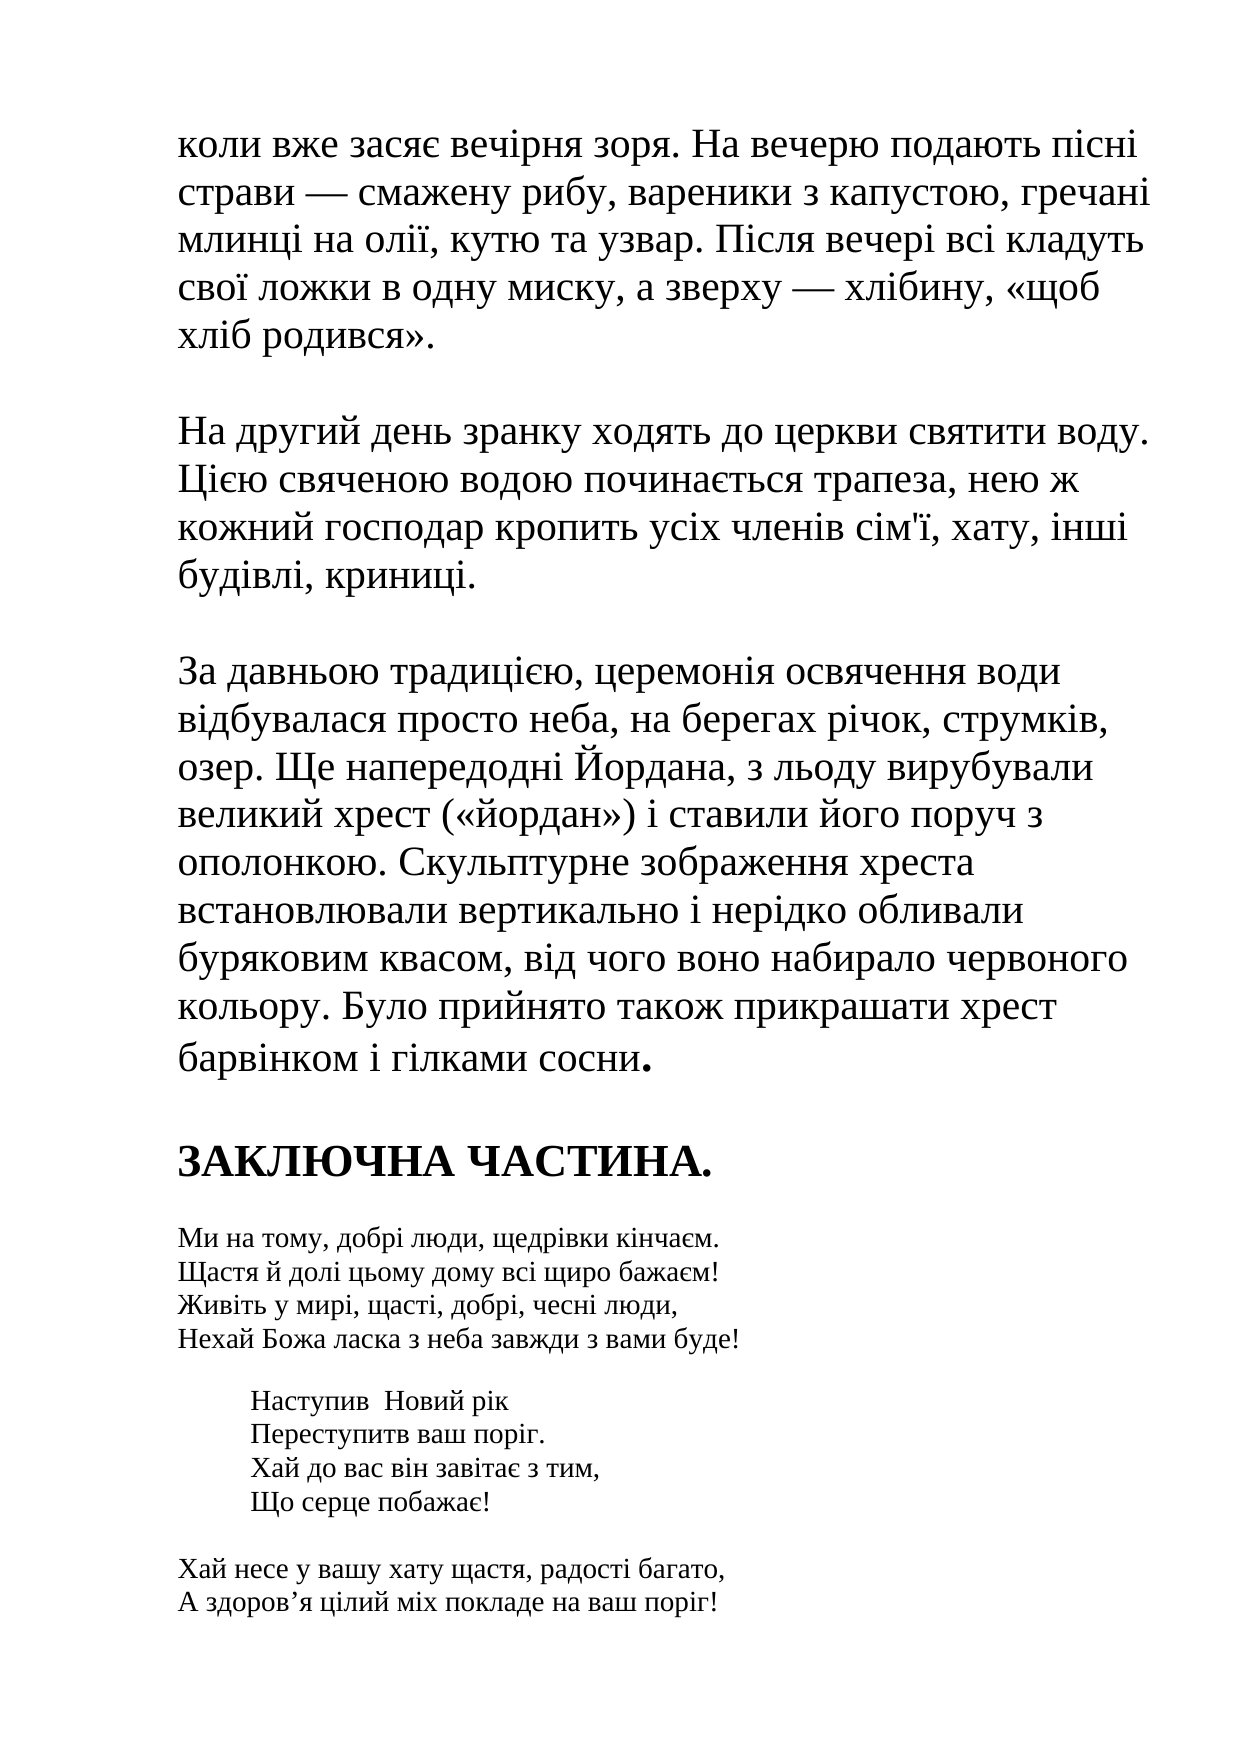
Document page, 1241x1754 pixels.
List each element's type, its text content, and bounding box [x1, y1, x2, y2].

text Наступив Новий рік [177, 1383, 1152, 1417]
text ЗАКЛЮЧНА ЧАСТИНА. [177, 1134, 1152, 1187]
text Хай до вас він завітає з тим, [177, 1450, 1152, 1484]
text Живіть у мирі, щасті, добрі, чесні люди, [177, 1287, 1152, 1321]
text Нехай Божа ласка з неба завжди з вами буде! [177, 1321, 1152, 1354]
text Хай несе у вашу хату щастя, радості багато, [177, 1551, 1152, 1584]
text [177, 118, 1152, 358]
text Що серце побажає! [177, 1484, 1152, 1517]
text Переступитв ваш поріг. [177, 1417, 1152, 1450]
text За давньою традицією, церемонія освячення води відбувалася просто неба, на берегах річок, струмків, озер. Ще напередодні Йордана, з льоду вирубували великий хрест («йордан») і ставили його поруч з ополонкою. Скульптурне зображення хреста встановлювали вертикально і нерідко обливали буряковим квасом, від чого воно набирало червоного кольору. Було прийнято також прикрашати хрест барвінком і гілками сосни. [177, 645, 1152, 1081]
text Ми на тому, добрі люди, щедрівки кінчаєм. [177, 1220, 1152, 1254]
text Щастя й долі цьому дому всі щиро бажаєм! [177, 1254, 1152, 1287]
text На другий день зранку ходять до церкви святити воду. Цією свяченою водою починається трапеза, нею ж кожний господар кропить усіх членів сім'ї, хату, інші будівлі, криниці. [177, 406, 1152, 597]
text А здоров’я цілий міх покладе на ваш поріг! [177, 1584, 1152, 1618]
